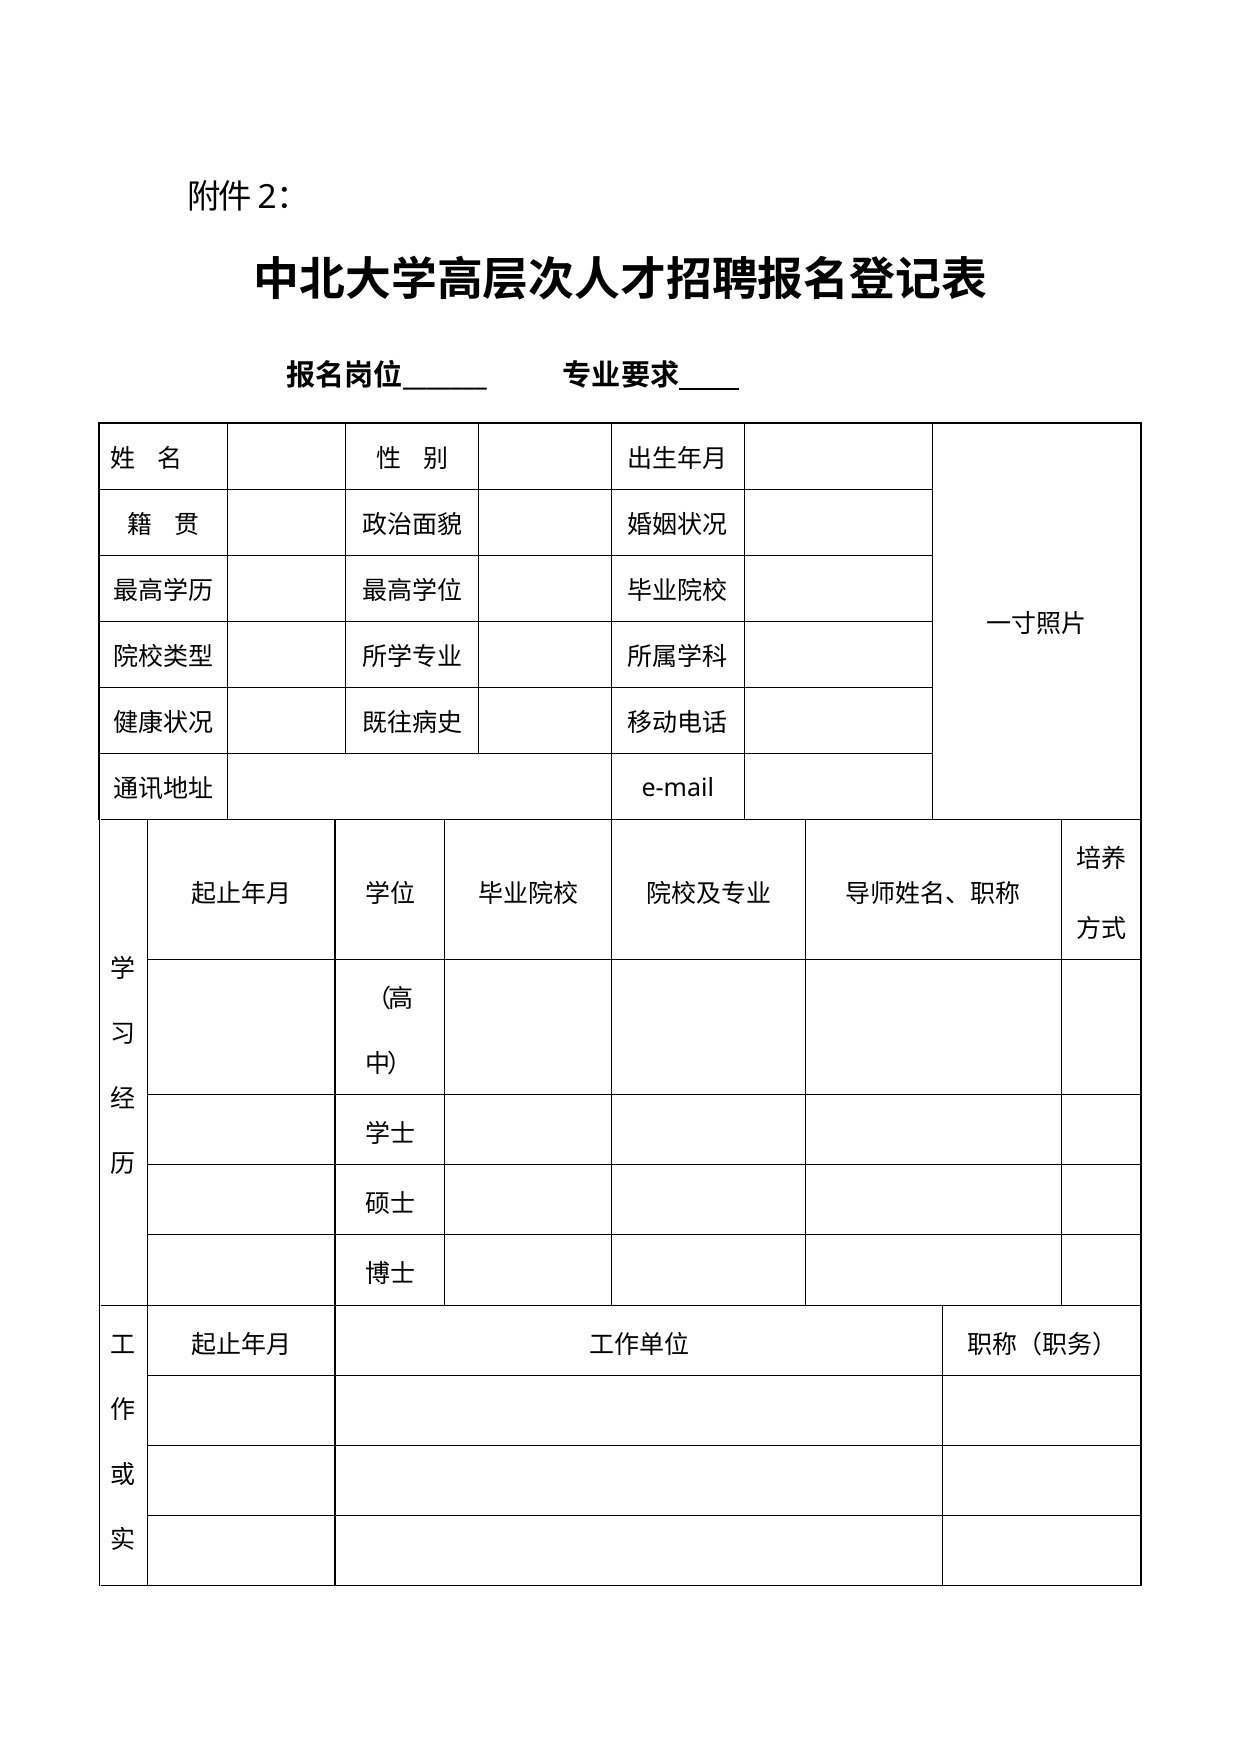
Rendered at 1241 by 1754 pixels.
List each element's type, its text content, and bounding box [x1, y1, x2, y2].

table_cell [943, 1446, 1140, 1515]
table_cell [806, 960, 1061, 1094]
table_cell 政治面貌 [346, 490, 478, 555]
table_cell [745, 622, 932, 687]
table_cell [479, 688, 611, 753]
table_cell [336, 1516, 942, 1585]
table_cell [148, 960, 334, 1094]
table_cell 起止年月 [148, 1306, 334, 1375]
table_cell 院校及专业 [612, 820, 805, 959]
table_cell [745, 688, 932, 753]
table_cell [148, 1446, 334, 1515]
table_cell [148, 1376, 334, 1445]
table_cell 学士 [336, 1095, 444, 1164]
text 附件 2： [187, 162, 1053, 227]
table_cell [745, 556, 932, 621]
table_cell 学位 [336, 820, 444, 959]
table_cell [445, 1165, 611, 1234]
table_cell [148, 1235, 334, 1304]
table_cell 起止年月 [148, 820, 334, 959]
table_cell 籍 贯 [100, 490, 227, 555]
table_cell [228, 688, 345, 753]
table_cell [479, 556, 611, 621]
table_cell [336, 1376, 942, 1445]
table_cell [479, 622, 611, 687]
table_cell [806, 1235, 1061, 1304]
table_cell [445, 1235, 611, 1304]
table_cell 移动电话 [612, 688, 744, 753]
table_cell 院校类型 [100, 622, 227, 687]
table_cell 毕业院校 [445, 820, 611, 959]
table_cell [148, 1516, 334, 1585]
table_cell 工作或实习 经历 [100, 1306, 147, 1585]
table_cell [806, 1165, 1061, 1234]
table_cell 博士 [336, 1235, 444, 1304]
table_cell [148, 1095, 334, 1164]
table_cell [1062, 960, 1140, 1094]
table_cell 工作单位 [336, 1306, 942, 1375]
table_header [745, 424, 932, 489]
table_cell [479, 490, 611, 555]
table_cell [806, 1095, 1061, 1164]
table_cell [1062, 1165, 1140, 1234]
table_cell [228, 490, 345, 555]
table_cell 通讯地址 [100, 754, 227, 819]
table_cell [612, 1165, 805, 1234]
table_cell 学习经历 [100, 820, 147, 1304]
table_cell [612, 960, 805, 1094]
text 报名岗位_______ 专业要求 [187, 341, 1053, 406]
table_cell e-mail [612, 754, 744, 819]
table_header 性 别 [346, 424, 478, 489]
table_cell 既往病史 [346, 688, 478, 753]
table_cell [612, 1235, 805, 1304]
table_header 出生年月 [612, 424, 744, 489]
table_cell [943, 1376, 1140, 1445]
table_cell 毕业院校 [612, 556, 744, 621]
table_cell （高中） [336, 960, 444, 1094]
table_header [228, 424, 345, 489]
table_cell [943, 1516, 1140, 1585]
table_cell 职称（职务） [943, 1306, 1140, 1375]
table_cell 最高学位 [346, 556, 478, 621]
table_cell 婚姻状况 [612, 490, 744, 555]
table_cell [612, 1095, 805, 1164]
table_cell [1062, 1235, 1140, 1304]
table_cell [1062, 1095, 1140, 1164]
text 中北大学高层次人才招聘报名登记表 [187, 227, 1053, 324]
table_cell 最高学历 [100, 556, 227, 621]
table_header 姓 名 [100, 424, 227, 489]
table_cell 培养 方式 [1062, 820, 1140, 959]
table_cell 所属学科 [612, 622, 744, 687]
table_cell [445, 1095, 611, 1164]
table_cell 硕士 [336, 1165, 444, 1234]
table_cell [336, 1446, 942, 1515]
table_cell [148, 1165, 334, 1234]
table_header [479, 424, 611, 489]
table_cell 导师姓名、职称 [806, 820, 1061, 959]
table_cell [228, 556, 345, 621]
table_cell [745, 754, 932, 819]
table_cell [228, 754, 611, 819]
table_cell [228, 622, 345, 687]
table_header 一寸照片 [933, 424, 1140, 819]
table_cell [445, 960, 611, 1094]
table_cell [745, 490, 932, 555]
table_cell 健康状况 [100, 688, 227, 753]
table_cell 所学专业 [346, 622, 478, 687]
